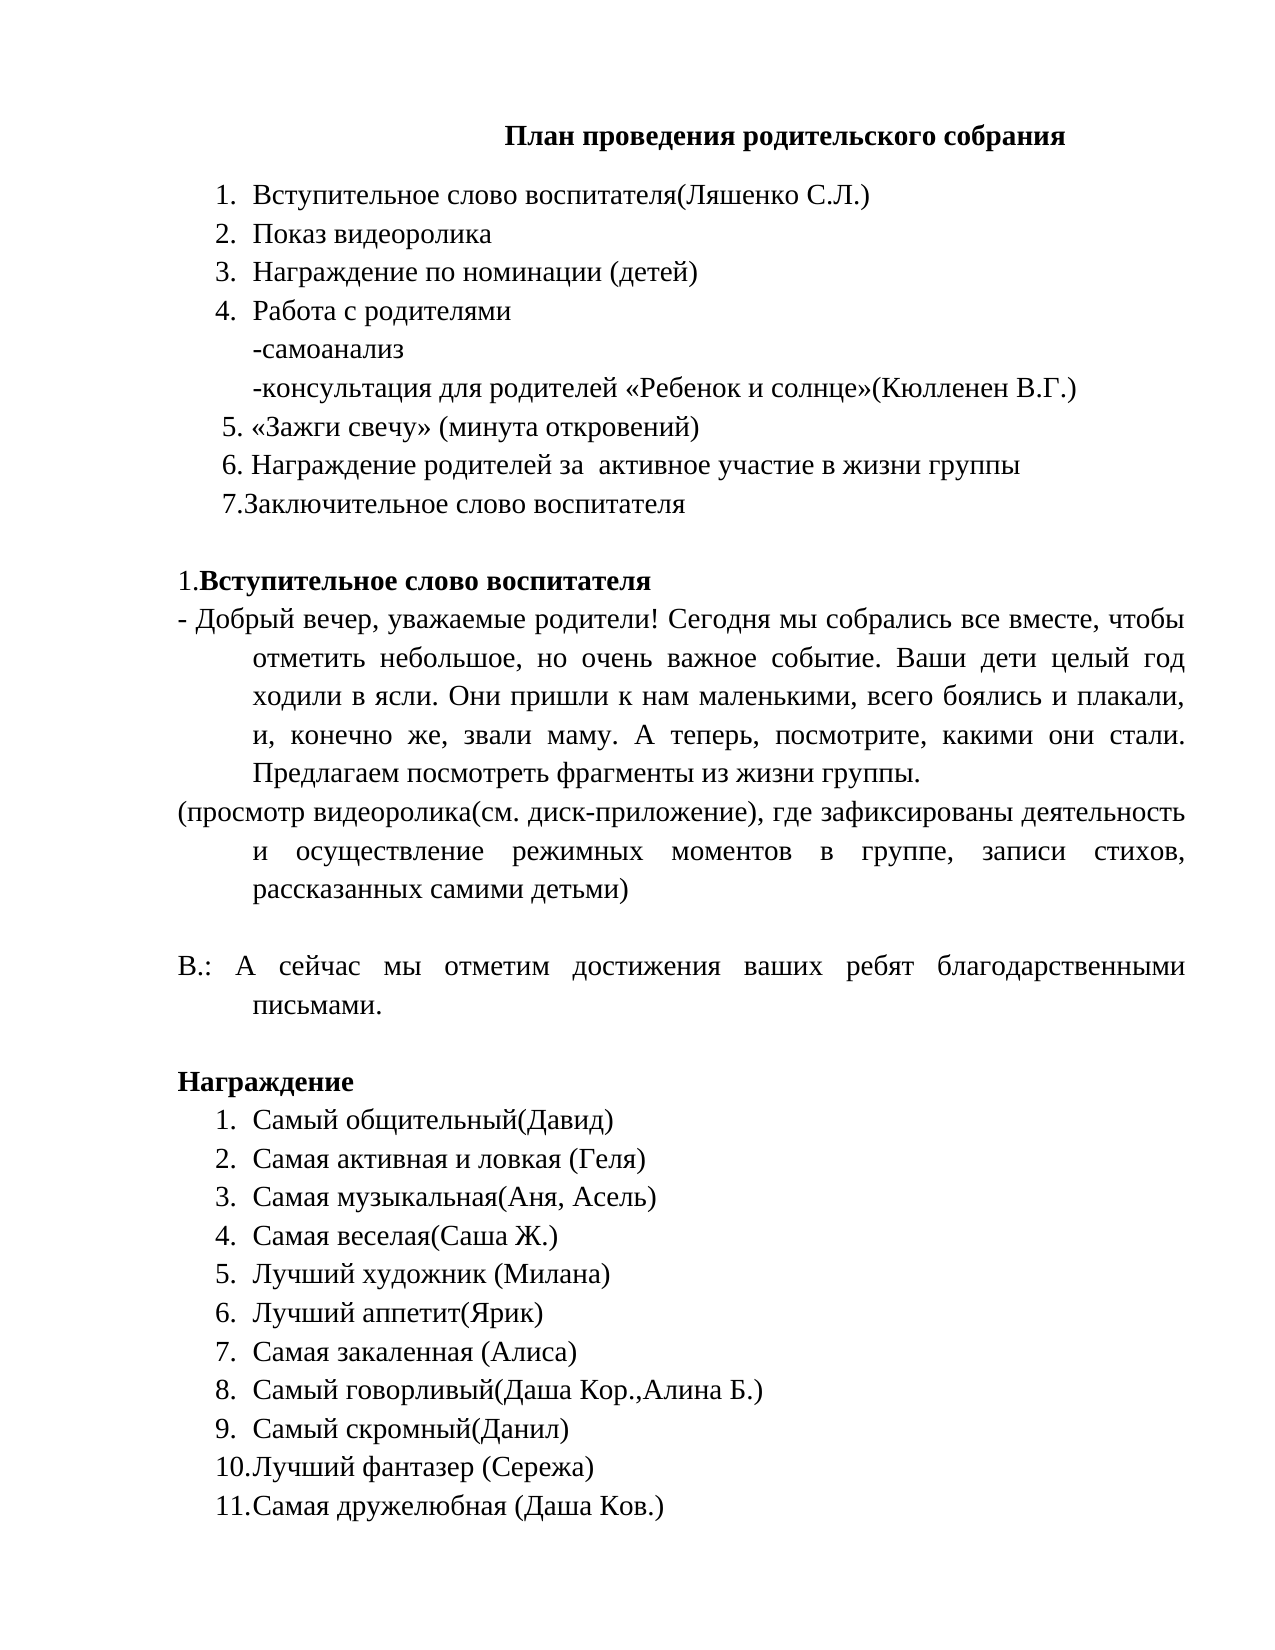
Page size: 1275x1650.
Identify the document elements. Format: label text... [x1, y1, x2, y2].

list -самоанализ [252, 332, 1186, 365]
list Лучший фантазер (Сережа) [215, 1449, 1186, 1483]
list Лучший художник (Милана) [215, 1257, 1186, 1290]
list Самый говорливый(Даша Кор.,Алина Б.) [215, 1372, 1186, 1406]
list Показ видеоролика [215, 216, 1186, 249]
list 5. «Зажги свечу» (минута откровений) [222, 409, 1186, 442]
list Награждение [177, 1064, 1186, 1097]
list -консультация для родителей «Ребенок и солнце»(Кюлленен В.Г.) [252, 370, 1186, 404]
list Самая активная и ловкая (Геля) [215, 1141, 1186, 1174]
list Вступительное слово воспитателя(Ляшенко С.Л.) [215, 177, 1186, 211]
list Самая веселая(Саша Ж.) [215, 1218, 1186, 1252]
list 1.Вступительное слово воспитателя [177, 563, 1186, 596]
list Награждение по номинации (детей) [215, 254, 1186, 288]
list В.: А сейчас мы отметим достижения ваших ребят благодарственными письмами. [177, 948, 1186, 1020]
list Лучший аппетит(Ярик) [215, 1295, 1186, 1329]
list Самая закаленная (Алиса) [215, 1334, 1186, 1367]
list Самая музыкальная(Аня, Асель) [215, 1179, 1186, 1213]
list Работа с родителями [215, 293, 1186, 327]
text План проведения родительского собрания [177, 118, 1186, 152]
list Самый общительный(Давид) [215, 1102, 1186, 1136]
list (просмотр видеоролика(см. диск-приложение), где зафиксированы деятельность и осуществление режимных моментов в группе, записи стихов, рассказанных самими детьми) [177, 794, 1186, 905]
list 7.Заключительное слово воспитателя [222, 486, 1186, 519]
list 6. Награждение родителей за активное участие в жизни группы [222, 447, 1186, 481]
list - Добрый вечер, уважаемые родители! Сегодня мы собрались все вместе, чтобы отметить небольшое, но очень важное событие. Ваши дети целый год ходили в ясли. Они пришли к нам маленькими, всего боялись и плакали, и, конечно же, звали маму. А теперь, посмотрите, какими они стали. Предлагаем посмотреть фрагменты из жизни группы. [177, 601, 1186, 789]
list Самая дружелюбная (Даша Ков.) [215, 1488, 1186, 1521]
list Самый скромный(Данил) [215, 1411, 1186, 1444]
